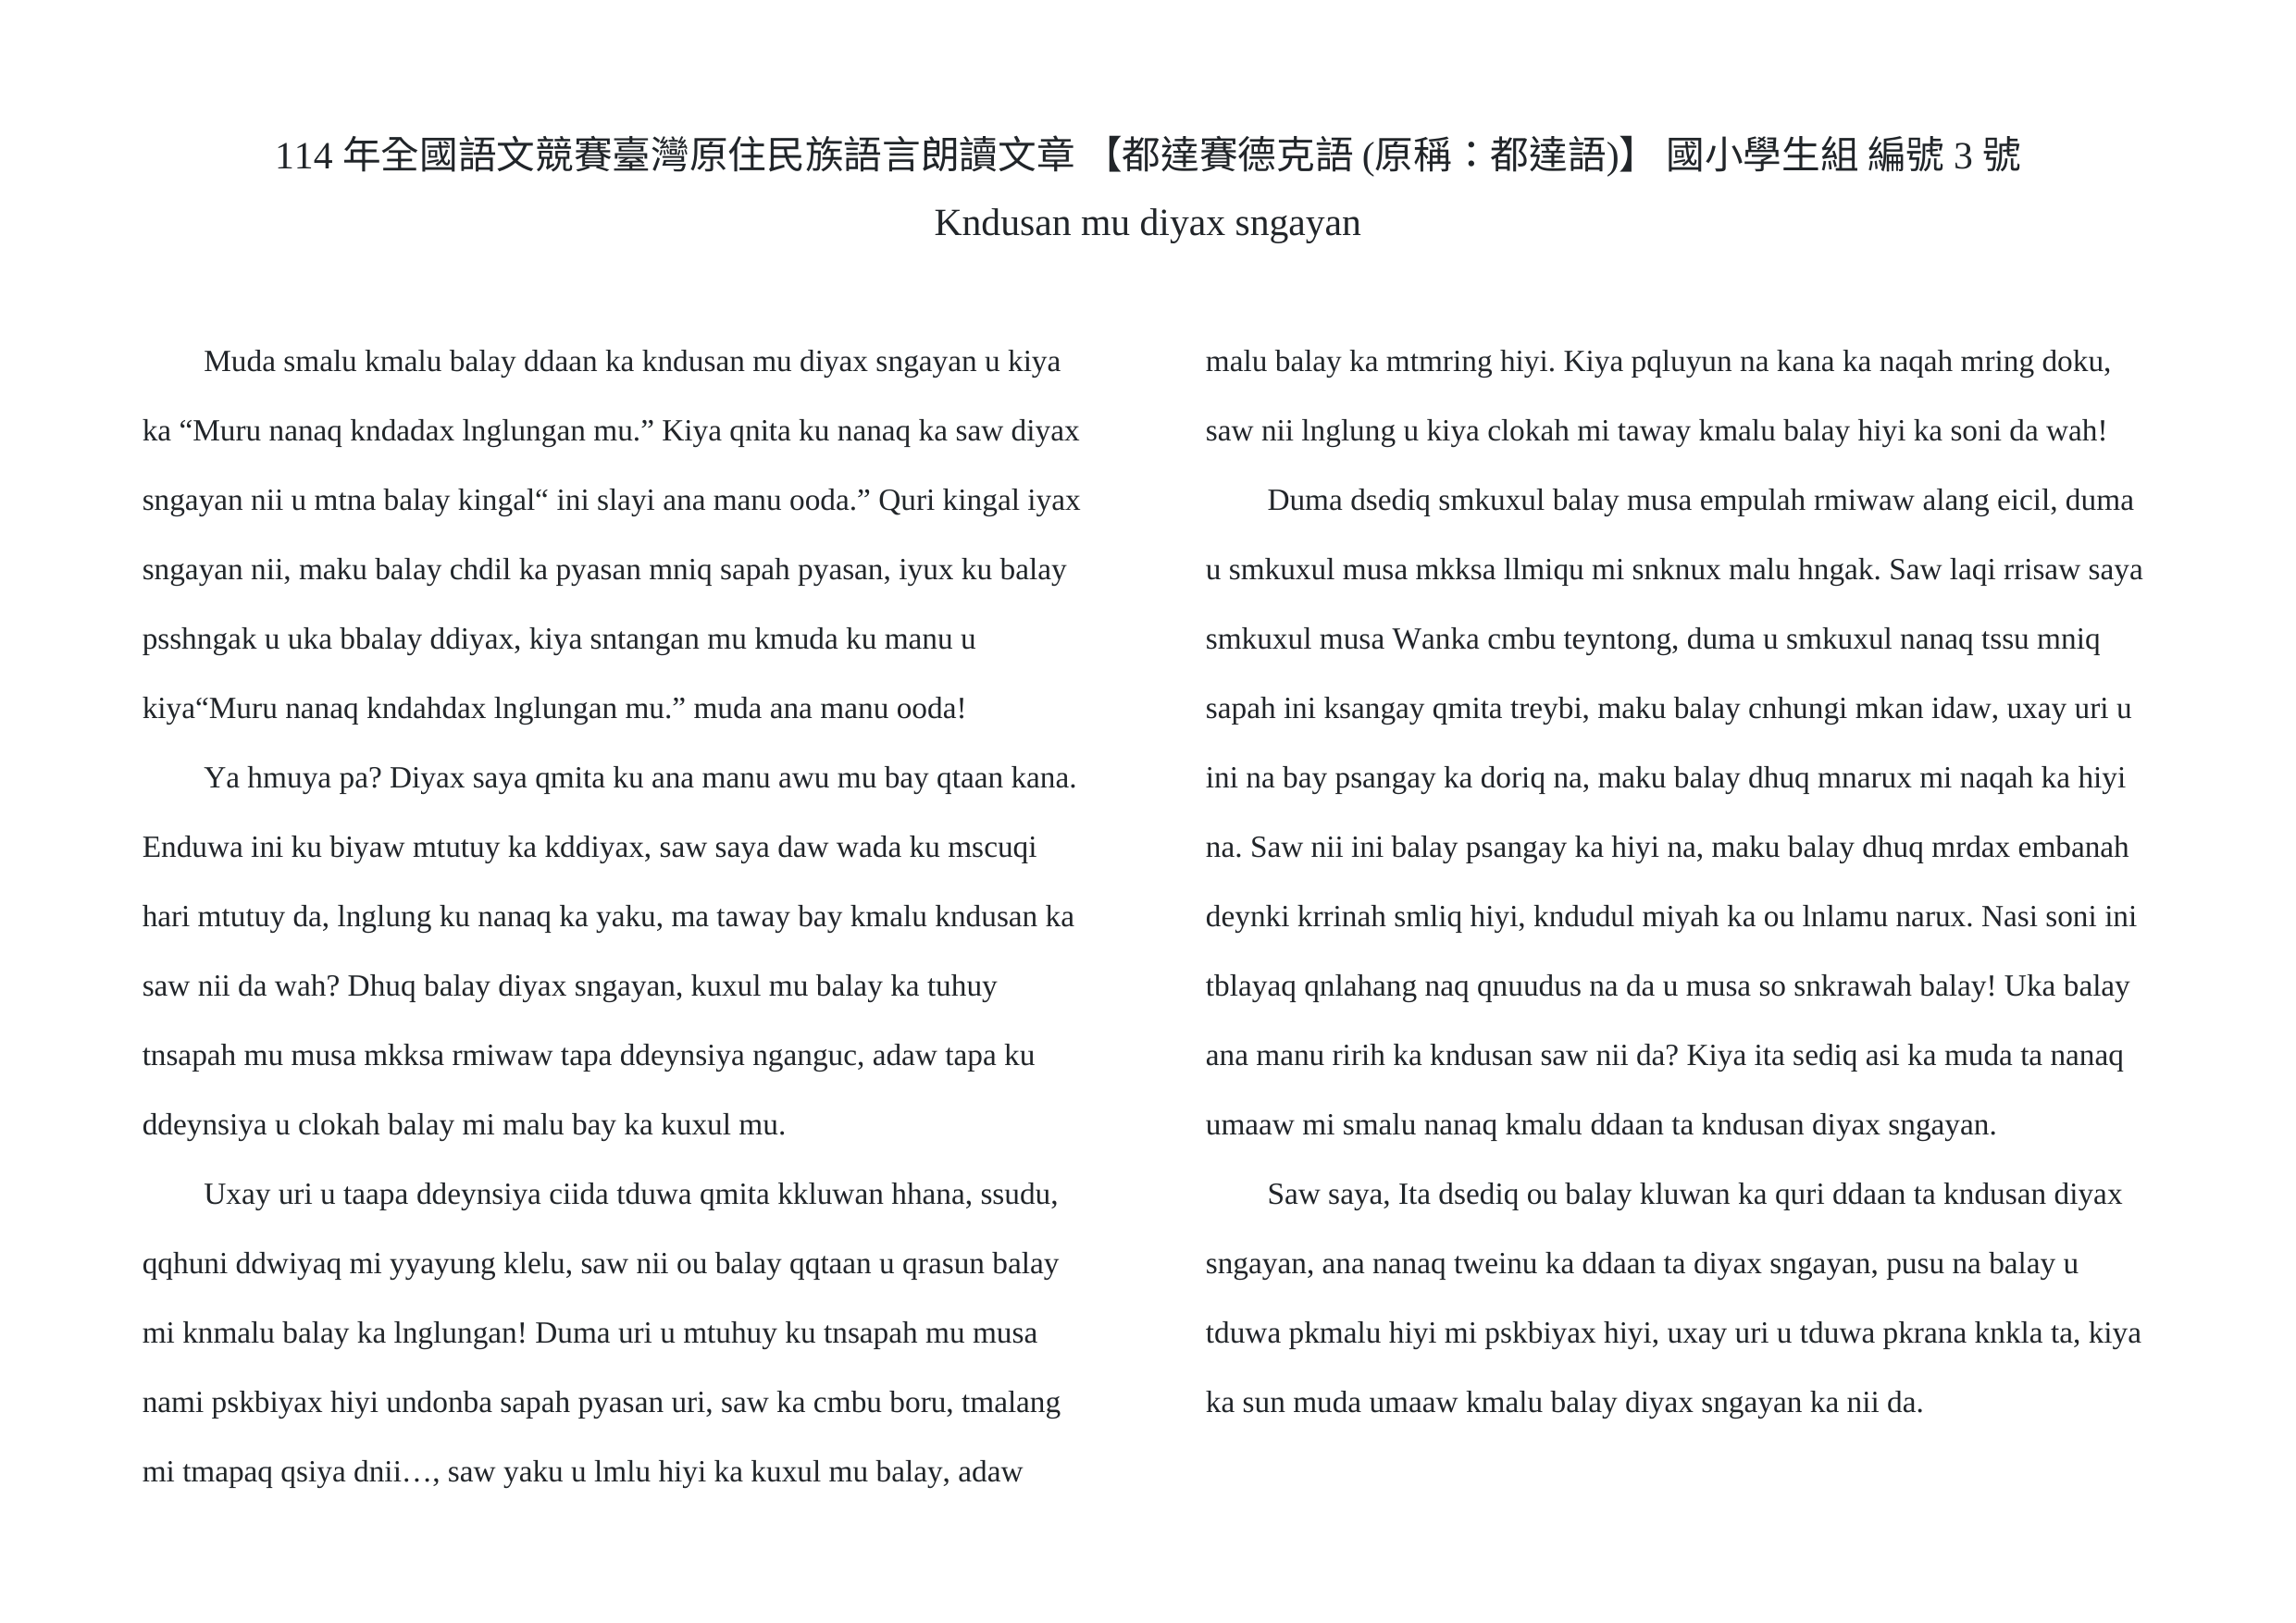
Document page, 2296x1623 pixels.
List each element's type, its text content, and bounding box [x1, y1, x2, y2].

text 114 年全國語文競賽臺灣原住民族語言朗讀文章 【都達賽德克語 (原稱：都達語)】 國小學生組 編號 3 號 [142, 118, 2153, 187]
text Uxay uri u taapa ddeynsiya ciida tduwa qmita kkluwan hhana, ssudu, qqhuni ddwiyaq mi yyayung klelu, saw nii ou balay qqtaan u qrasun balay mi knmalu balay ka lnglungan! Duma uri u mtuhuy ku tnsapah mu musa nami pskbiyax hiyi undonba sapah pyasan uri, saw ka cmbu boru, tmalang mi tmapaq qsiya dnii…, saw yaku u lmlu hiyi ka kuxul mu balay, adaw malu balay ka mtmring hiyi. Kiya pqluyun na kana ka naqah mring doku, saw nii lnglung u kiya clokah mi taway kmalu balay hiyi ka soni da wah! [142, 1158, 1090, 1505]
text Ya hmuya pa? Diyax saya qmita ku ana manu awu mu bay qtaan kana. Enduwa ini ku biyaw mtutuy ka kddiyax, saw saya daw wada ku mscuqi hari mtutuy da, lnglung ku nanaq ka yaku, ma taway bay kmalu kndusan ka saw nii da wah? Dhuq balay diyax sngayan, kuxul mu balay ka tuhuy tnsapah mu musa mkksa rmiwaw tapa ddeynsiya nganguc, adaw tapa ku ddeynsiya u clokah balay mi malu bay ka kuxul mu. [142, 742, 1090, 1158]
text Duma dsediq smkuxul balay musa empulah rmiwaw alang eicil, duma u smkuxul musa mkksa llmiqu mi snknux malu hngak. Saw laqi rrisaw saya smkuxul musa Wanka cmbu teyntong, duma u smkuxul nanaq tssu mniq sapah ini ksangay qmita treybi, maku balay cnhungi mkan idaw, uxay uri u ini na bay psangay ka doriq na, maku balay dhuq mnarux mi naqah ka hiyi na. Saw nii ini balay psangay ka hiyi na, maku balay dhuq mrdax embanah deynki krrinah smliq hiyi, kndudul miyah ka ou lnlamu narux. Nasi soni ini tblayaq qnlahang naq qnuudus na da u musa so snkrawah balay! Uka balay ana manu ririh ka kndusan saw nii da? Kiya ita sediq asi ka muda ta nanaq umaaw mi smalu nanaq kmalu ddaan ta kndusan diyax sngayan. [1206, 465, 2153, 1158]
text Uxay uri u taapa ddeynsiya ciida tduwa qmita kkluwan hhana, ssudu, qqhuni ddwiyaq mi yyayung klelu, saw nii ou balay qqtaan u qrasun balay mi knmalu balay ka lnglungan! Duma uri u mtuhuy ku tnsapah mu musa nami pskbiyax hiyi undonba sapah pyasan uri, saw ka cmbu boru, tmalang mi tmapaq qsiya dnii…, saw yaku u lmlu hiyi ka kuxul mu balay, adaw malu balay ka mtmring hiyi. Kiya pqluyun na kana ka naqah mring doku, saw nii lnglung u kiya clokah mi taway kmalu balay hiyi ka soni da wah! [1206, 326, 2153, 465]
text Kndusan mu diyax sngayan [142, 187, 2153, 256]
text Muda smalu kmalu balay ddaan ka kndusan mu diyax sngayan u kiya ka “Muru nanaq kndadax lnglungan mu.” Kiya qnita ku nanaq ka saw diyax sngayan nii u mtna balay kingal“ ini slayi ana manu ooda.” Quri kingal iyax sngayan nii, maku balay chdil ka pyasan mniq sapah pyasan, iyux ku balay psshngak u uka bbalay ddiyax, kiya sntangan mu kmuda ku manu u kiya“Muru nanaq kndahdax lnglungan mu.” muda ana manu ooda! [142, 326, 1090, 742]
text Saw saya, Ita dsediq ou balay kluwan ka quri ddaan ta kndusan diyax sngayan, ana nanaq tweinu ka ddaan ta diyax sngayan, pusu na balay u tduwa pkmalu hiyi mi pskbiyax hiyi, uxay uri u tduwa pkrana knkla ta, kiya ka sun muda umaaw kmalu balay diyax sngayan ka nii da. [1206, 1158, 2153, 1436]
